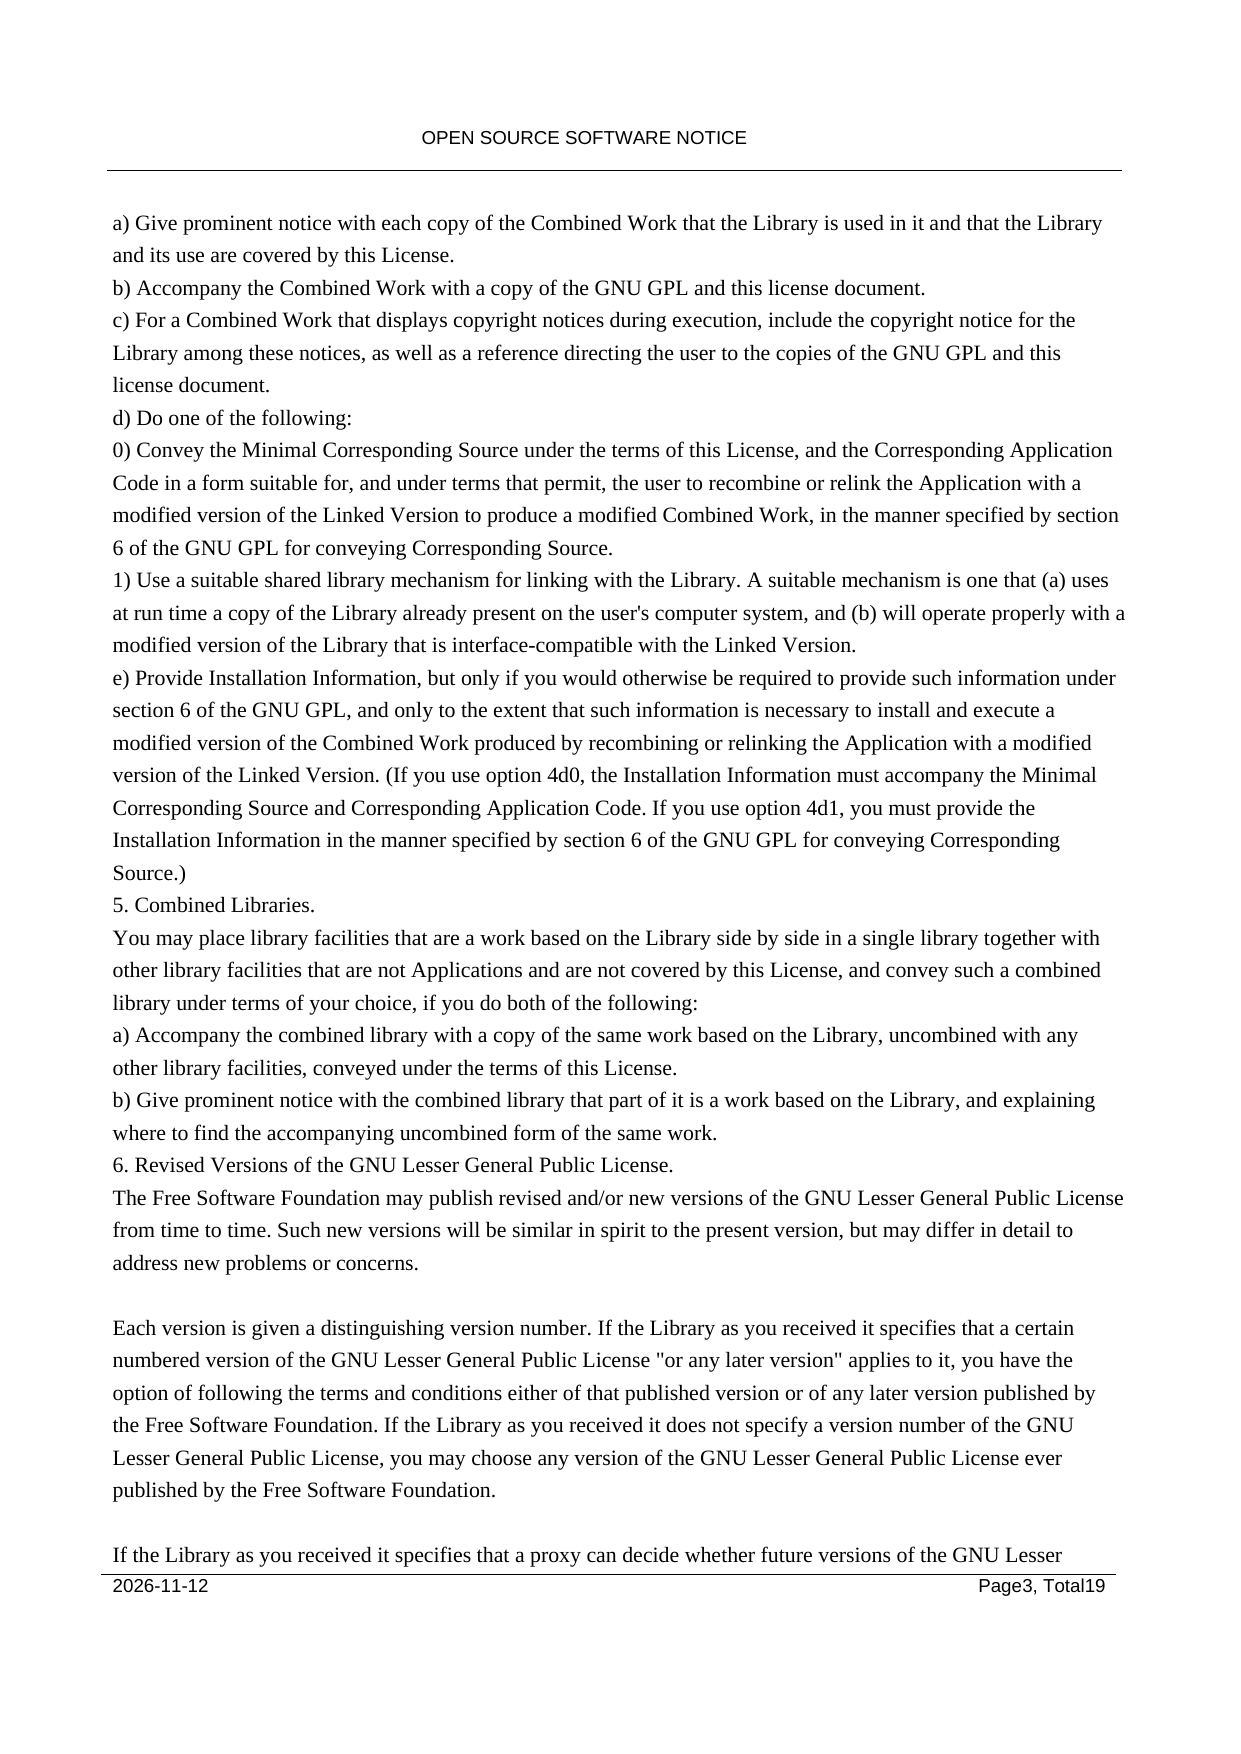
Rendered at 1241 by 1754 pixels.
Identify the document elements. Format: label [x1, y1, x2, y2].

text [112, 206, 1128, 1571]
